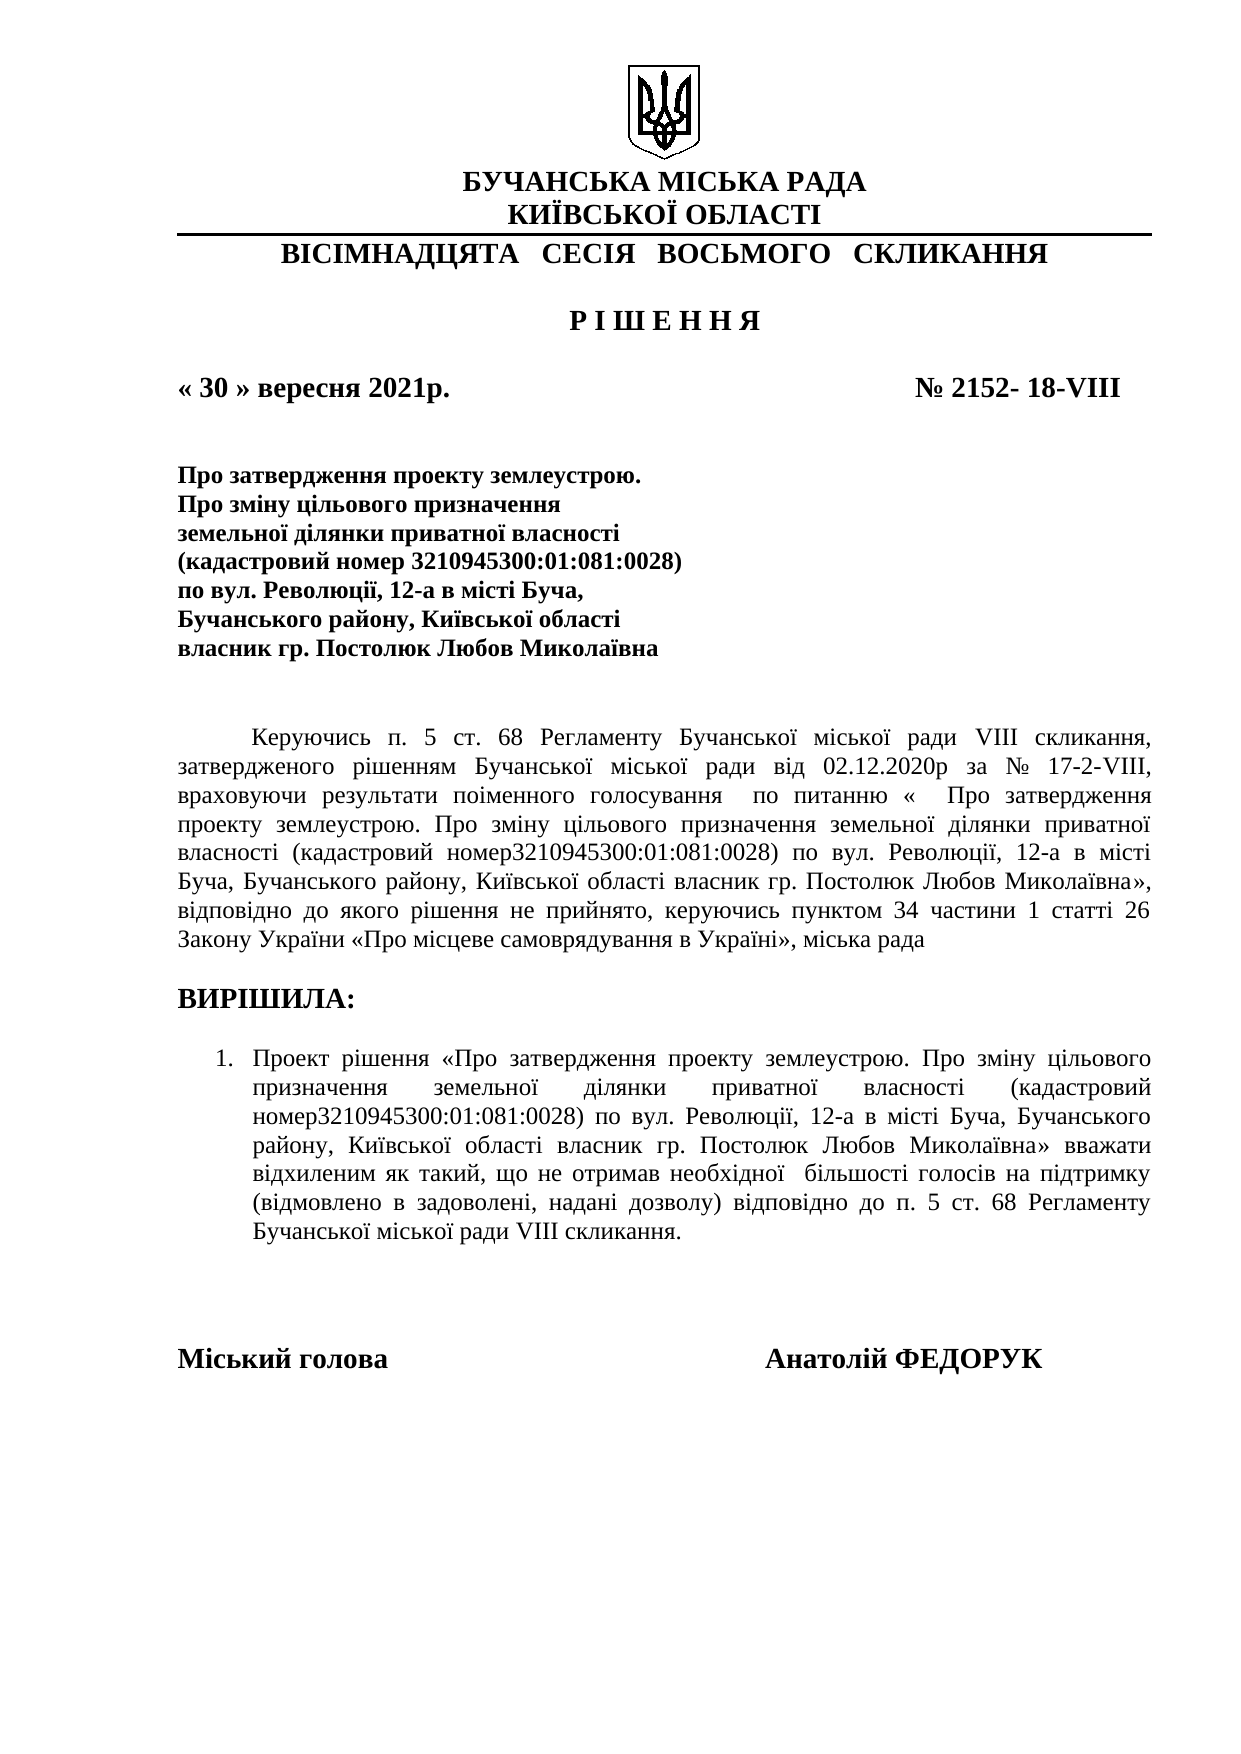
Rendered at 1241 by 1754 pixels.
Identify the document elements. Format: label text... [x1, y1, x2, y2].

text КИЇВСЬКОЇ ОБЛАСТІ [177, 197, 1152, 233]
text « 30 » вересня 2021р. № 2152- 18-VІІІ [177, 370, 1152, 404]
text по вул. Революції, 12-а в місті Буча, [177, 575, 1152, 604]
text Міський голова Анатолій ФЕДОРУК [177, 1341, 1152, 1375]
text Керуючись п. 5 ст. 68 Регламенту Бучанської міської ради VІІІ скликання, затвердженого рішенням Бучанської міської ради від 02.12.2020р за № 17-2-VІІI, враховуючи результати поіменного голосування по питанню « Про затвердження проекту землеустрою. Про зміну цільового призначення земельної ділянки приватної власності (кадастровий номер3210945300:01:081:0028) по вул. Революції, 12-а в місті Буча, Бучанського району, Київської області власник гр. Постолюк Любов Миколаївна», відповідно до якого рішення не прийнято, керуючись пунктом 34 частини 1 статті 26 Закону України «Про місцеве самоврядування в Україні», міська рада [177, 722, 1152, 952]
text ВИРІШИЛА: [177, 981, 1152, 1015]
text ВІСІМНАДЦЯТА СЕСІЯ ВОСЬМОГО СКЛИКАННЯ [177, 236, 1152, 270]
text (кадастровий номер 3210945300:01:081:0028) [177, 546, 1152, 575]
text власник гр. Постолюк Любов Миколаївна [177, 633, 1152, 661]
text Про зміну цільового призначення [177, 489, 1152, 518]
list Проект рішення «Про затвердження проекту землеустрою. Про зміну цільового призначення земельної ділянки приватної власності (кадастровий номер3210945300:01:081:0028) по вул. Революції, 12-а в місті Буча, Бучанського району, Київської області власник гр. Постолюк Любов Миколаївна» вважати відхиленим як такий, що не отримав необхідної більшості голосів на підтримку (відмовлено в задоволені, надані дозволу) відповідно до п. 5 ст. 68 Регламенту Бучанської міської ради VІІІ скликання. [215, 1043, 1152, 1245]
text земельної ділянки приватної власності [177, 518, 1152, 546]
text БУЧАНСЬКА МІСЬКА РАДА [177, 164, 1152, 197]
text Про затвердження проекту землеустрою. [177, 460, 1152, 489]
text Бучанського району, Київської області [177, 604, 1152, 633]
text Р І Ш Е Н Н Я [177, 303, 1152, 337]
